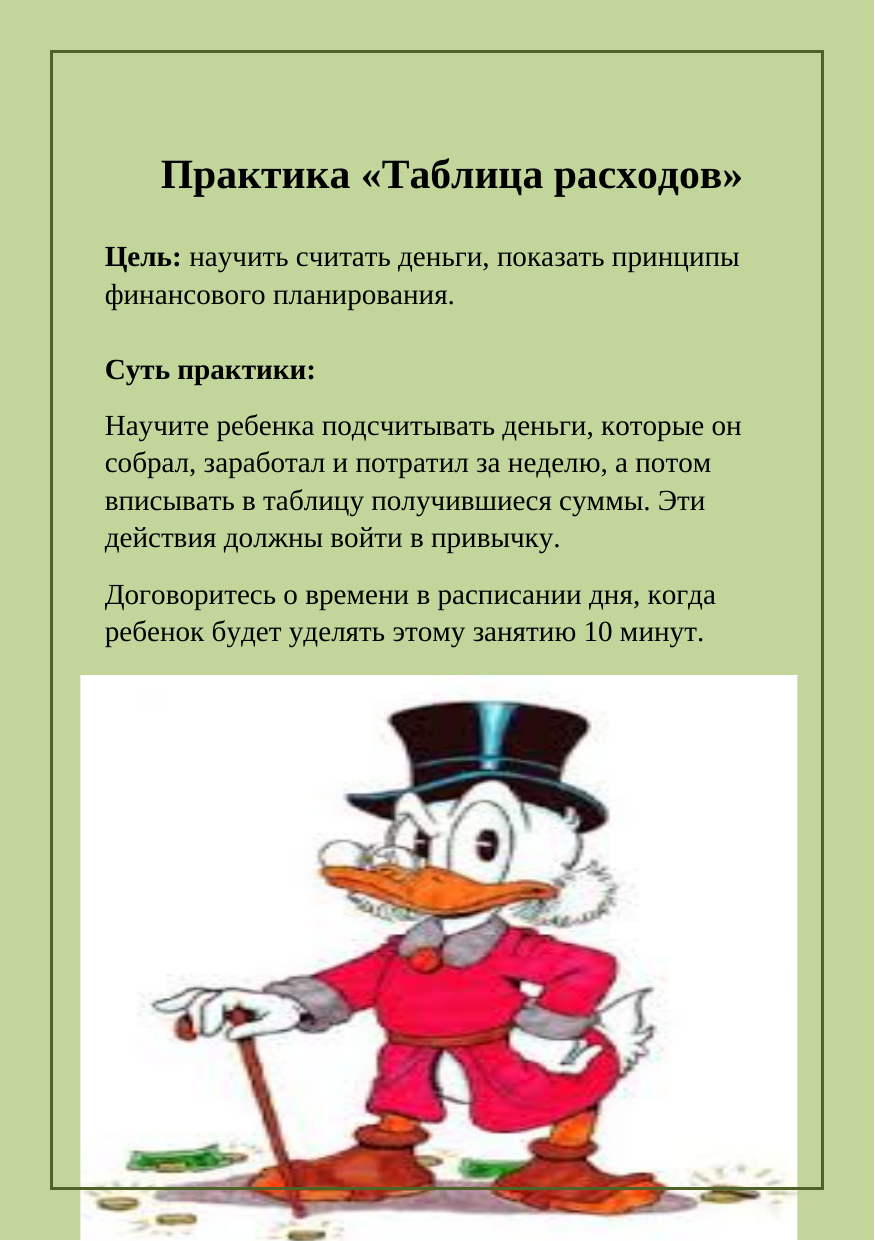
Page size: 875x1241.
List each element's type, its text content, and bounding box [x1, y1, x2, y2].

text Цель: научить считать деньги, показать принципы финансового планирования. [104, 235, 799, 310]
text Научите ребенка подсчитывать деньги, которые он собрал, заработал и потратил за неделю, а потом вписывать в таблицу получившиеся суммы. Эти действия должны войти в привычку. [104, 404, 799, 554]
text Договоритесь о времени в расписании дня, когда ребенок будет уделять этому занятию 10 минут. [104, 573, 799, 648]
text Практика «Таблица расходов» [104, 150, 799, 198]
picture [80, 675, 798, 1187]
text Суть практики: [104, 348, 799, 385]
picture [80, 1190, 798, 1241]
